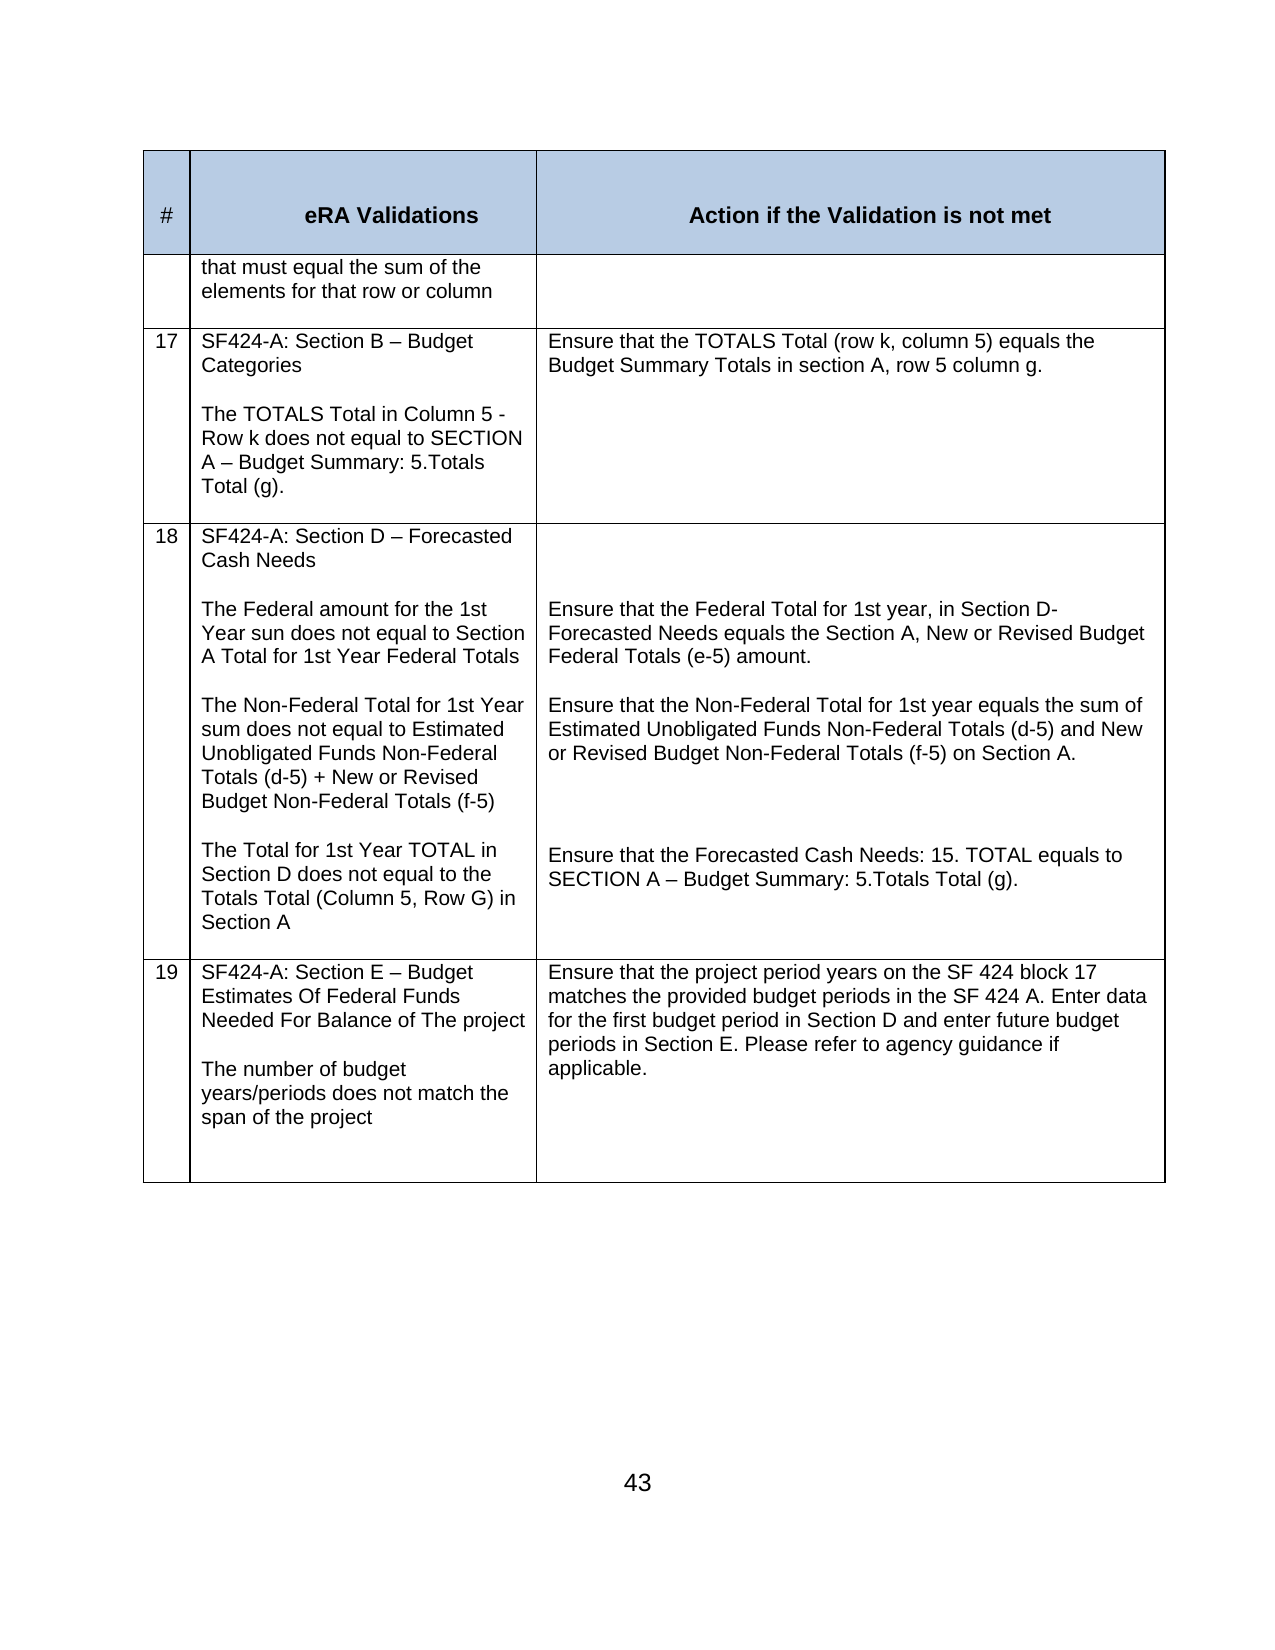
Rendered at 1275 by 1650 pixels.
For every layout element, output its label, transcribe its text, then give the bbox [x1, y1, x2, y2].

table_header Action if the Validation is not met [537, 151, 1164, 254]
table_cell 18 [144, 524, 189, 959]
table_header # [144, 151, 189, 254]
table_cell 19 [144, 960, 189, 1182]
table_cell Ensure that the TOTALS Total (row k, column 5) equals the Budget Summary Totals in section A, row 5 column g. [537, 329, 1164, 522]
table_cell Ensure that the Federal Total for 1st year, in Section D- Forecasted Needs equals the Section A, New or Revised Budget Federal Totals (e-5) amount. Ensure that the Non-Federal Total for 1st year equals the sum of Estimated Unobligated Funds Non-Federal Totals (d-5) and New or Revised Budget Non-Federal Totals (f-5) on Section A. Ensure that the Forecasted Cash Needs: 15. TOTAL equals to SECTION A – Budget Summary: 5.Totals Total (g). [537, 524, 1164, 959]
table_cell SF424-A: Section B – Budget Categories The TOTALS Total in Column 5 - Row k does not equal to SECTION A – Budget Summary: 5.Totals Total (g). [191, 329, 536, 522]
table_cell SF424-A: Section D – Forecasted Cash Needs The Federal amount for the 1st Year sun does not equal to Section A Total for 1st Year Federal Totals The Non-Federal Total for 1st Year sum does not equal to Estimated Unobligated Funds Non-Federal Totals (d-5) + New or Revised Budget Non-Federal Totals (f-5) The Total for 1st Year TOTAL in Section D does not equal to the Totals Total (Column 5, Row G) in Section A [191, 524, 536, 959]
table_header eRA Validations [191, 151, 536, 254]
table_cell 16 [144, 255, 189, 328]
table_cell 17 [144, 329, 189, 522]
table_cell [191, 255, 536, 328]
table_cell Ensure that the project period years on the SF 424 block 17 matches the provided budget periods in the SF 424 A. Enter data for the first budget period in Section D and enter future budget periods in Section E. Please refer to agency guidance if applicable. [537, 960, 1164, 1182]
table_cell SF424-A: Section E – Budget Estimates Of Federal Funds Needed For Balance of The project The number of budget years/periods does not match the span of the project [191, 960, 536, 1182]
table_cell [537, 255, 1164, 328]
